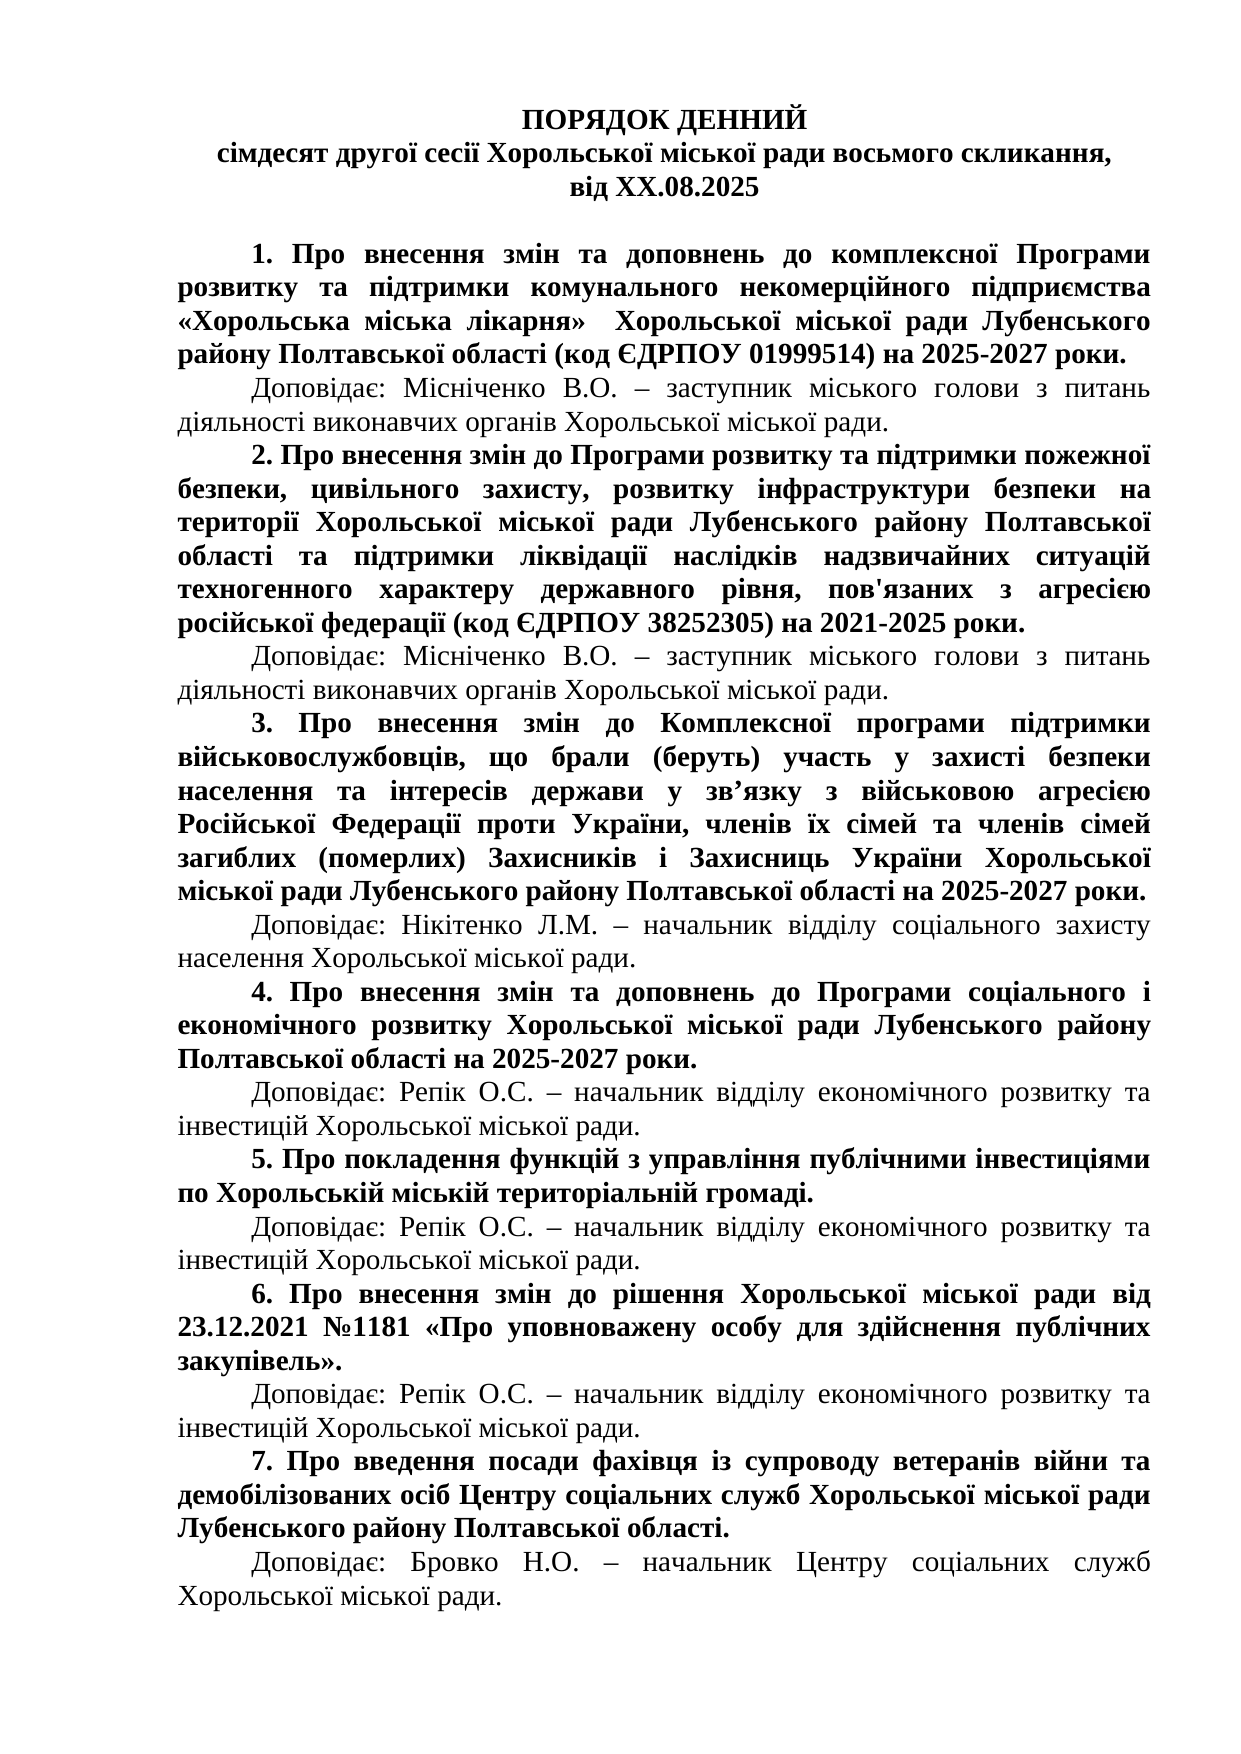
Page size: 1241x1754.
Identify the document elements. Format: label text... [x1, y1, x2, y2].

text Доповідає: Бровко Н.О. – начальник Центру соціальних служб Хорольської міської ради. [177, 1544, 1152, 1611]
text Доповідає: Місніченко В.О. – заступник міського голови з питань діяльності виконавчих органів Хорольської міської ради. [177, 370, 1152, 437]
text 2. Про внесення змін до Програми розвитку та підтримки пожежної безпеки, цивільного захисту, розвитку інфраструктури безпеки на території Хорольської міської ради Лубенського району Полтавської області та підтримки ліквідації наслідків надзвичайних ситуацій техногенного характеру державного рівня, пов'язаних з агресією російської федерації (код ЄДРПОУ 38252305) на 2021-2025 роки. [177, 437, 1152, 638]
text 1. Про внесення змін та доповнень до комплексної Програми розвитку та підтримки комунального некомерційного підприємства «Хорольська міська лікарня» Хорольської міської ради Лубенського району Полтавської області (код ЄДРПОУ 01999514) на 2025-2027 роки. [177, 236, 1152, 370]
text 7. Про введення посади фахівця із супроводу ветеранів війни та демобілізованих осіб Центру соціальних служб Хорольської міської ради Лубенського району Полтавської області. [177, 1443, 1152, 1544]
text Доповідає: Репік О.С. – начальник відділу економічного розвитку та інвестицій Хорольської міської ради. [177, 1074, 1152, 1142]
text Доповідає: Репік О.С. – начальник відділу економічного розвитку та інвестицій Хорольської міської ради. [177, 1209, 1152, 1276]
text Доповідає: Нікітенко Л.М. – начальник відділу соціального захисту населення Хорольської міської ради. [177, 907, 1152, 974]
text Доповідає: Репік О.С. – начальник відділу економічного розвитку та інвестицій Хорольської міської ради. [177, 1376, 1152, 1443]
text ПОРЯДОК ДЕННИЙ [177, 102, 1152, 135]
text сімдесят другої сесії Хорольської міської ради восьмого скликання, [177, 135, 1152, 169]
text Доповідає: Місніченко В.О. – заступник міського голови з питань діяльності виконавчих органів Хорольської міської ради. [177, 638, 1152, 706]
text 5. Про покладення функцій з управління публічними інвестиціями по Хорольській міській територіальній громаді. [177, 1142, 1152, 1209]
text 3. Про внесення змін до Комплексної програми підтримки військовослужбовців, що брали (беруть) участь у захисті безпеки населення та інтересів держави у зв’язку з військовою агресією Російської Федерації проти України, членів їх сімей та членів сімей загиблих (померлих) Захисників і Захисниць України Хорольської міської ради Лубенського району Полтавської області на 2025-2027 роки. [177, 706, 1152, 907]
text від ХХ.08.2025 [177, 169, 1152, 202]
text 4. Про внесення змін та доповнень до Програми соціального і економічного розвитку Хорольської міської ради Лубенського району Полтавської області на 2025-2027 роки. [177, 974, 1152, 1074]
text 6. Про внесення змін до рішення Хорольської міської ради від 23.12.2021 №1181 «Про уповноважену особу для здійснення публічних закупівель». [177, 1276, 1152, 1376]
